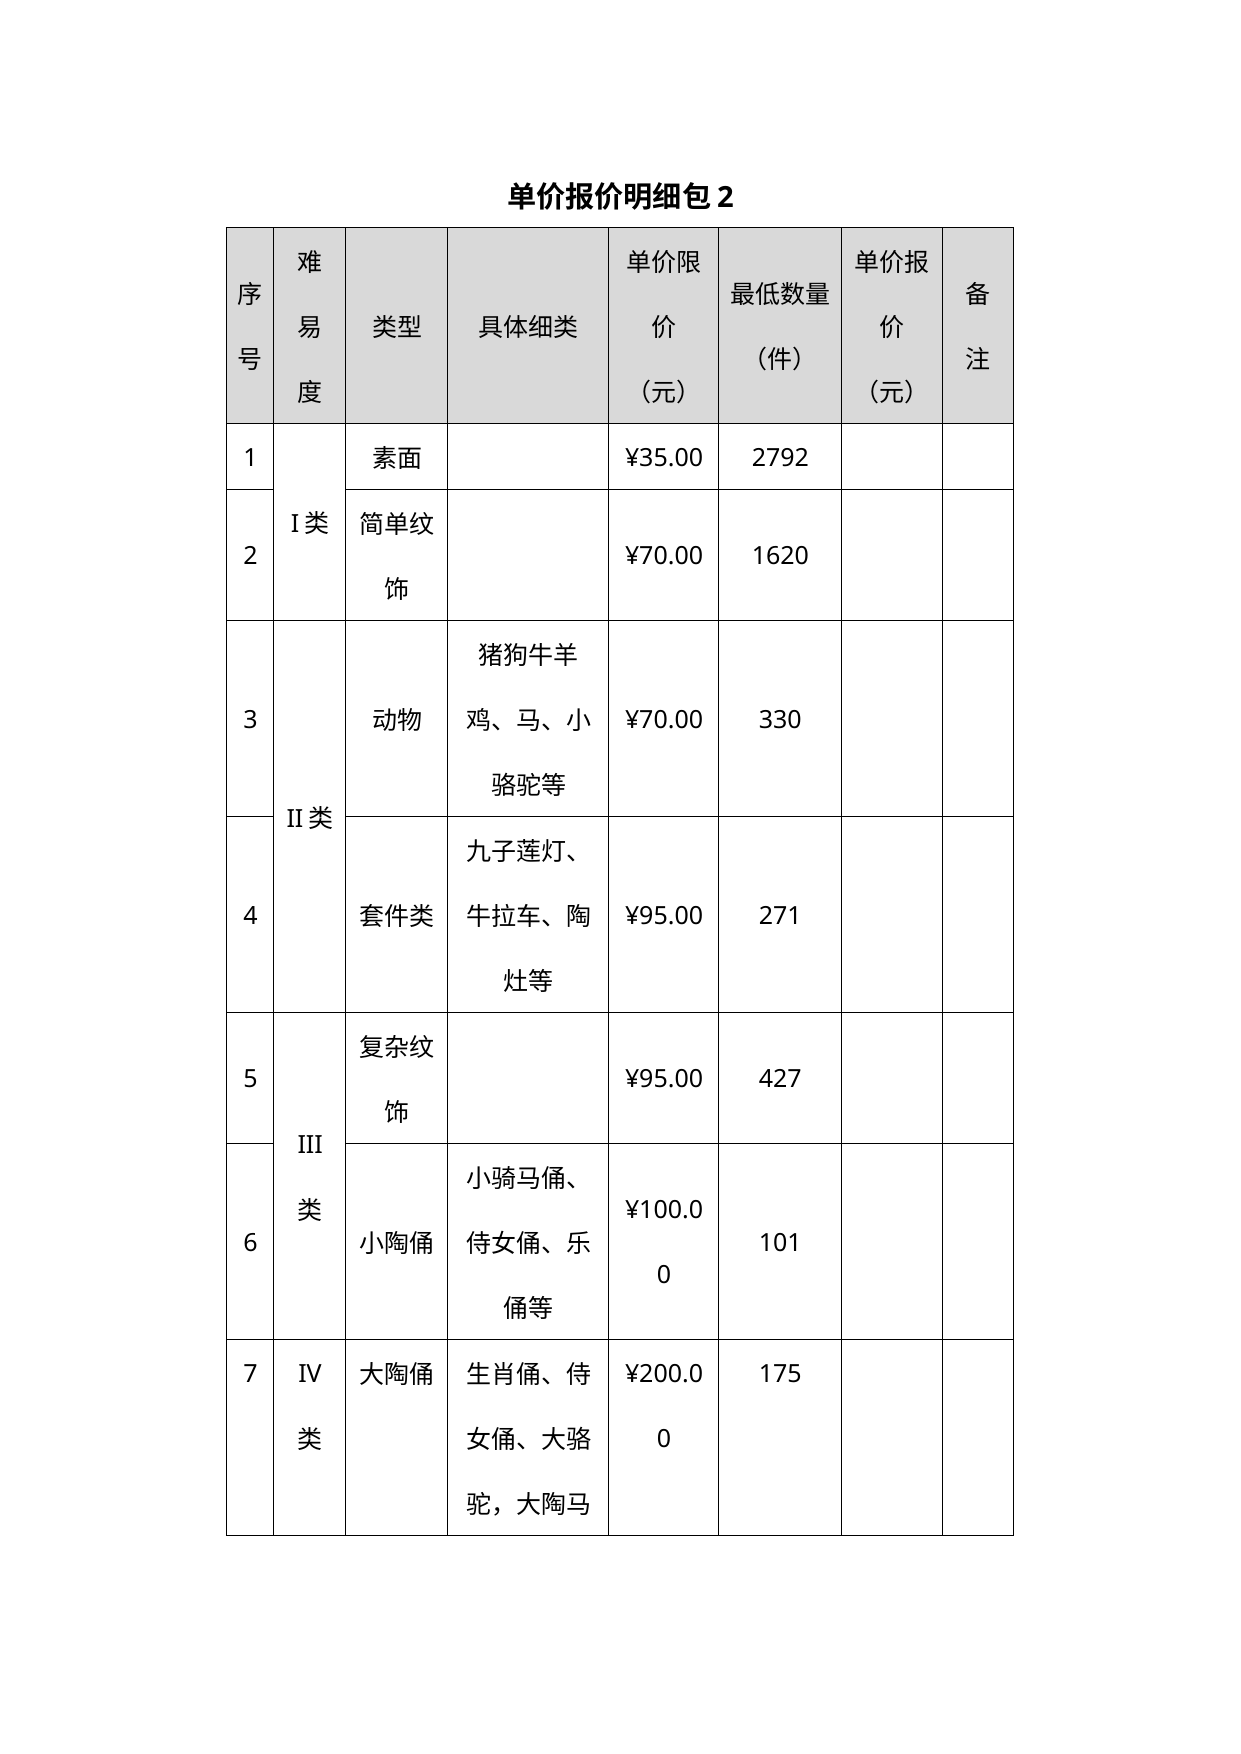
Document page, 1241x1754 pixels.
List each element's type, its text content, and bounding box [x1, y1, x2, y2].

table_cell 素面 [346, 424, 447, 489]
table_cell 套件类 [346, 817, 447, 1012]
table_cell 1620 [719, 490, 841, 620]
table_cell 复杂纹饰 [346, 1013, 447, 1143]
table_cell [943, 621, 1013, 816]
table_cell 简单纹饰 [346, 490, 447, 620]
table_cell 271 [719, 817, 841, 1012]
table_header 单价报价（元） [842, 228, 942, 423]
table_cell 101 [719, 1144, 841, 1339]
table_cell 4 [227, 817, 273, 1012]
table_cell [842, 1144, 942, 1339]
table_cell 生肖俑、侍女俑、大骆驼，大陶马等 [448, 1340, 608, 1535]
table_header 序号 [227, 228, 273, 423]
table_cell [943, 1144, 1013, 1339]
table_cell ¥35.00 [609, 424, 718, 489]
table_cell [943, 817, 1013, 1012]
table_cell ¥95.00 [609, 817, 718, 1012]
table_cell 猪狗牛羊鸡、马、小骆驼等 [448, 621, 608, 816]
table_cell [943, 490, 1013, 620]
table_cell 330 [719, 621, 841, 816]
text 单价报价明细包2 [187, 162, 1053, 227]
table_cell III类 [274, 1013, 345, 1339]
table_cell [842, 621, 942, 816]
table_cell [842, 490, 942, 620]
table_cell 1 [227, 424, 273, 489]
table_cell 九子莲灯、牛拉车、陶灶等 [448, 817, 608, 1012]
table_cell IV类 [274, 1340, 345, 1535]
table_cell [842, 817, 942, 1012]
table_cell 2 [227, 490, 273, 620]
table_cell [842, 424, 942, 489]
table_cell [448, 1013, 608, 1143]
table_header 类型 [346, 228, 447, 423]
table_cell ¥95.00 [609, 1013, 718, 1143]
table_cell [943, 1013, 1013, 1143]
table_cell 3 [227, 621, 273, 816]
table_cell ¥200.00 [609, 1340, 718, 1535]
table_cell 2792 [719, 424, 841, 489]
table_cell 7 [227, 1340, 273, 1535]
table_cell 大陶俑 [346, 1340, 447, 1535]
table_cell [943, 424, 1013, 489]
table_header 单价限价（元） [609, 228, 718, 423]
table_cell [842, 1013, 942, 1143]
table_cell [943, 1340, 1013, 1535]
table_cell 动物 [346, 621, 447, 816]
table_header 备注 [943, 228, 1013, 423]
table_cell ¥70.00 [609, 490, 718, 620]
table_cell ¥70.00 [609, 621, 718, 816]
table_cell I类 [274, 424, 345, 620]
table_cell 小陶俑 [346, 1144, 447, 1339]
table_cell 小骑马俑、侍女俑、乐俑等 [448, 1144, 608, 1339]
table_cell 5 [227, 1013, 273, 1143]
table_cell 427 [719, 1013, 841, 1143]
table_cell II类 [274, 621, 345, 1012]
table_header 难易度 [274, 228, 345, 423]
table_cell ¥100.00 [609, 1144, 718, 1339]
table_cell 6 [227, 1144, 273, 1339]
table_cell 175 [719, 1340, 841, 1535]
table_cell [448, 490, 608, 620]
table_cell [448, 424, 608, 489]
table_header 最低数量（件） [719, 228, 841, 423]
table_cell [842, 1340, 942, 1535]
table_header 具体细类 [448, 228, 608, 423]
